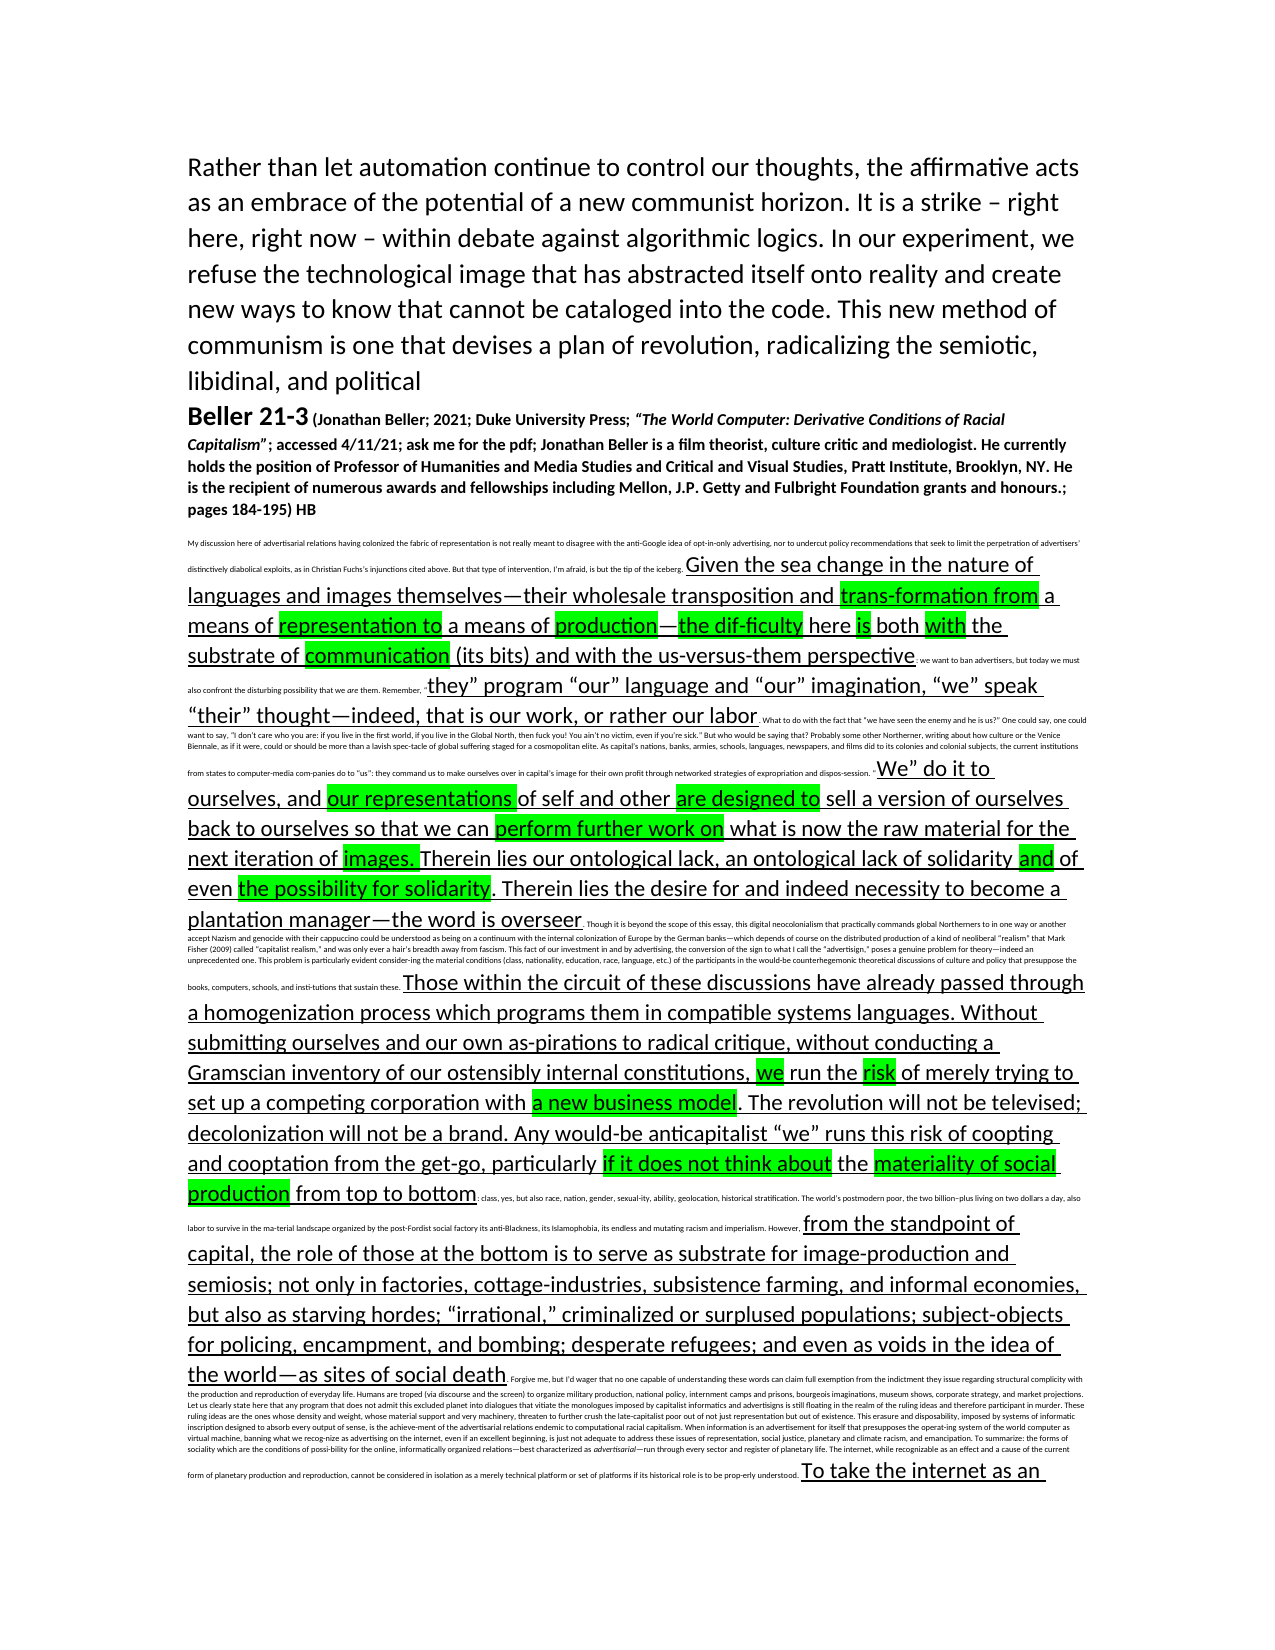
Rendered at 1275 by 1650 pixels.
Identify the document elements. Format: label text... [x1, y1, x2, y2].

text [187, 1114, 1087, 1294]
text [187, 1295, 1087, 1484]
text Beller 21-3 (Jonathan Beller; 2021; Duke University Press; “The World Computer: Derivative Conditions of Racial Capitalism”; accessed 4/11/21; ask me for the pdf; Jonathan Beller is a film theorist, culture critic and mediologist. He currently holds the position of Professor of Humanities and Media Studies and Critical and Visual Studies, Pratt Institute, Brooklyn, NY. He is the recipient of numerous awards and fellowships including Mellon, J.P. Getty and Fulbright Foundation grants and honours.; pages 184-195) HB [187, 399, 1087, 520]
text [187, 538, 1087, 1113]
subtitle Rather than let automation continue to control our thoughts, the affirmative acts as an embrace of the potential of a new communist horizon. It is a strike – right here, right now – within debate against algorithmic logics. In our experiment, we refuse the technological image that has abstracted itself onto reality and create new ways to know that cannot be cataloged into the code. This new method of communism is one that devises a plan of revolution, radicalizing the semiotic, libidinal, and political [187, 150, 1087, 397]
